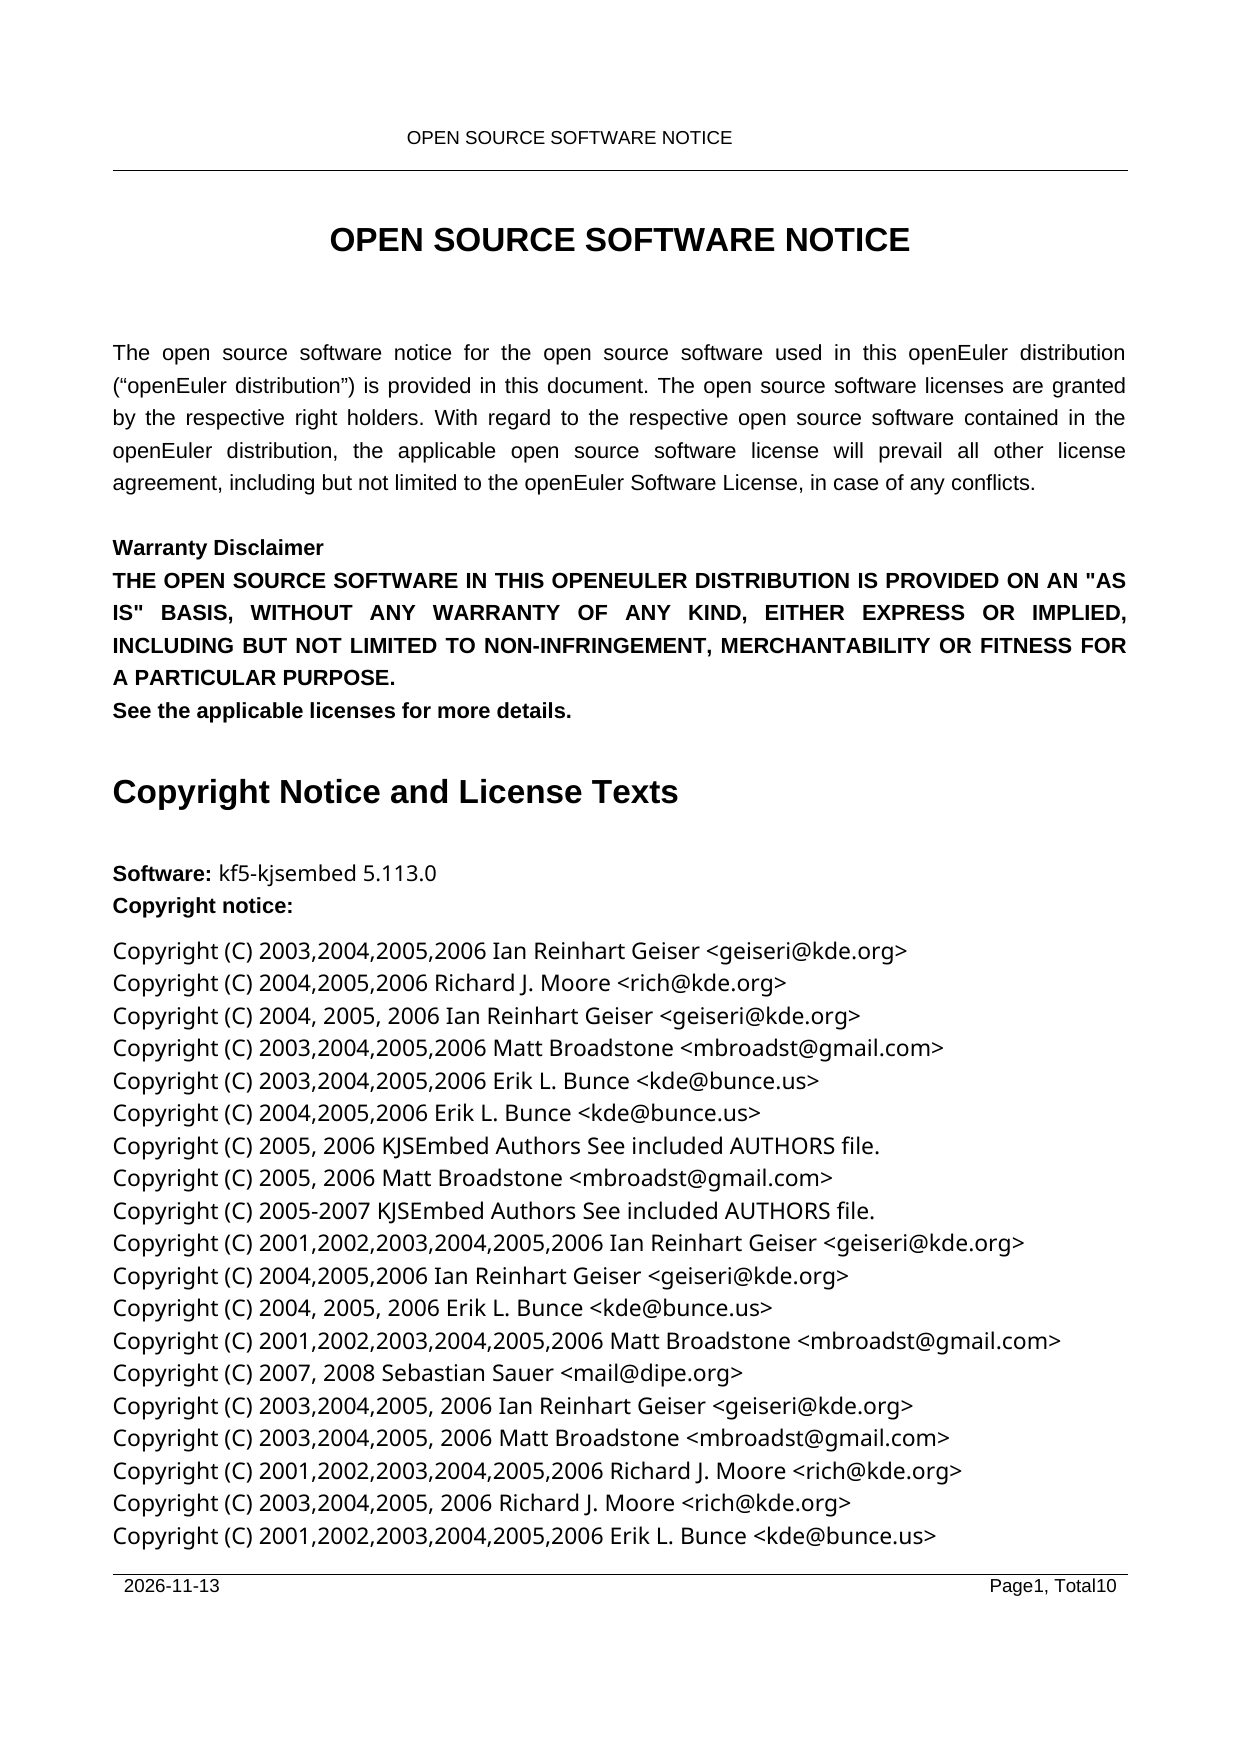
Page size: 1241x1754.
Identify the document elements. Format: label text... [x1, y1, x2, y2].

text The open source software notice for the open source software used in this openEuler distribution (“openEuler distribution”) is provided in this document. The open source software licenses are granted by the respective right holders. With regard to the respective open source software contained in the openEuler distribution, the applicable open source software license will prevail all other license agreement, including but not limited to the openEuler Software License, in case of any conflicts. [112, 336, 1128, 499]
title Software: kf5-kjsembed 5.113.0 [112, 856, 1128, 889]
text OPEN SOURCE SOFTWARE NOTICE [112, 206, 1128, 271]
text Copyright notice: [112, 889, 1128, 921]
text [112, 934, 1128, 1551]
text Copyright Notice and License Texts [112, 759, 1128, 824]
text Warranty Disclaimer [112, 531, 1128, 564]
text THE OPEN SOURCE SOFTWARE IN THIS OPENEULER DISTRIBUTION IS PROVIDED ON AN "AS IS" BASIS, WITHOUT ANY WARRANTY OF ANY KIND, EITHER EXPRESS OR IMPLIED, INCLUDING BUT NOT LIMITED TO NON-INFRINGEMENT, MERCHANTABILITY OR FITNESS FOR A PARTICULAR PURPOSE. See the applicable licenses for more details. [112, 564, 1128, 726]
